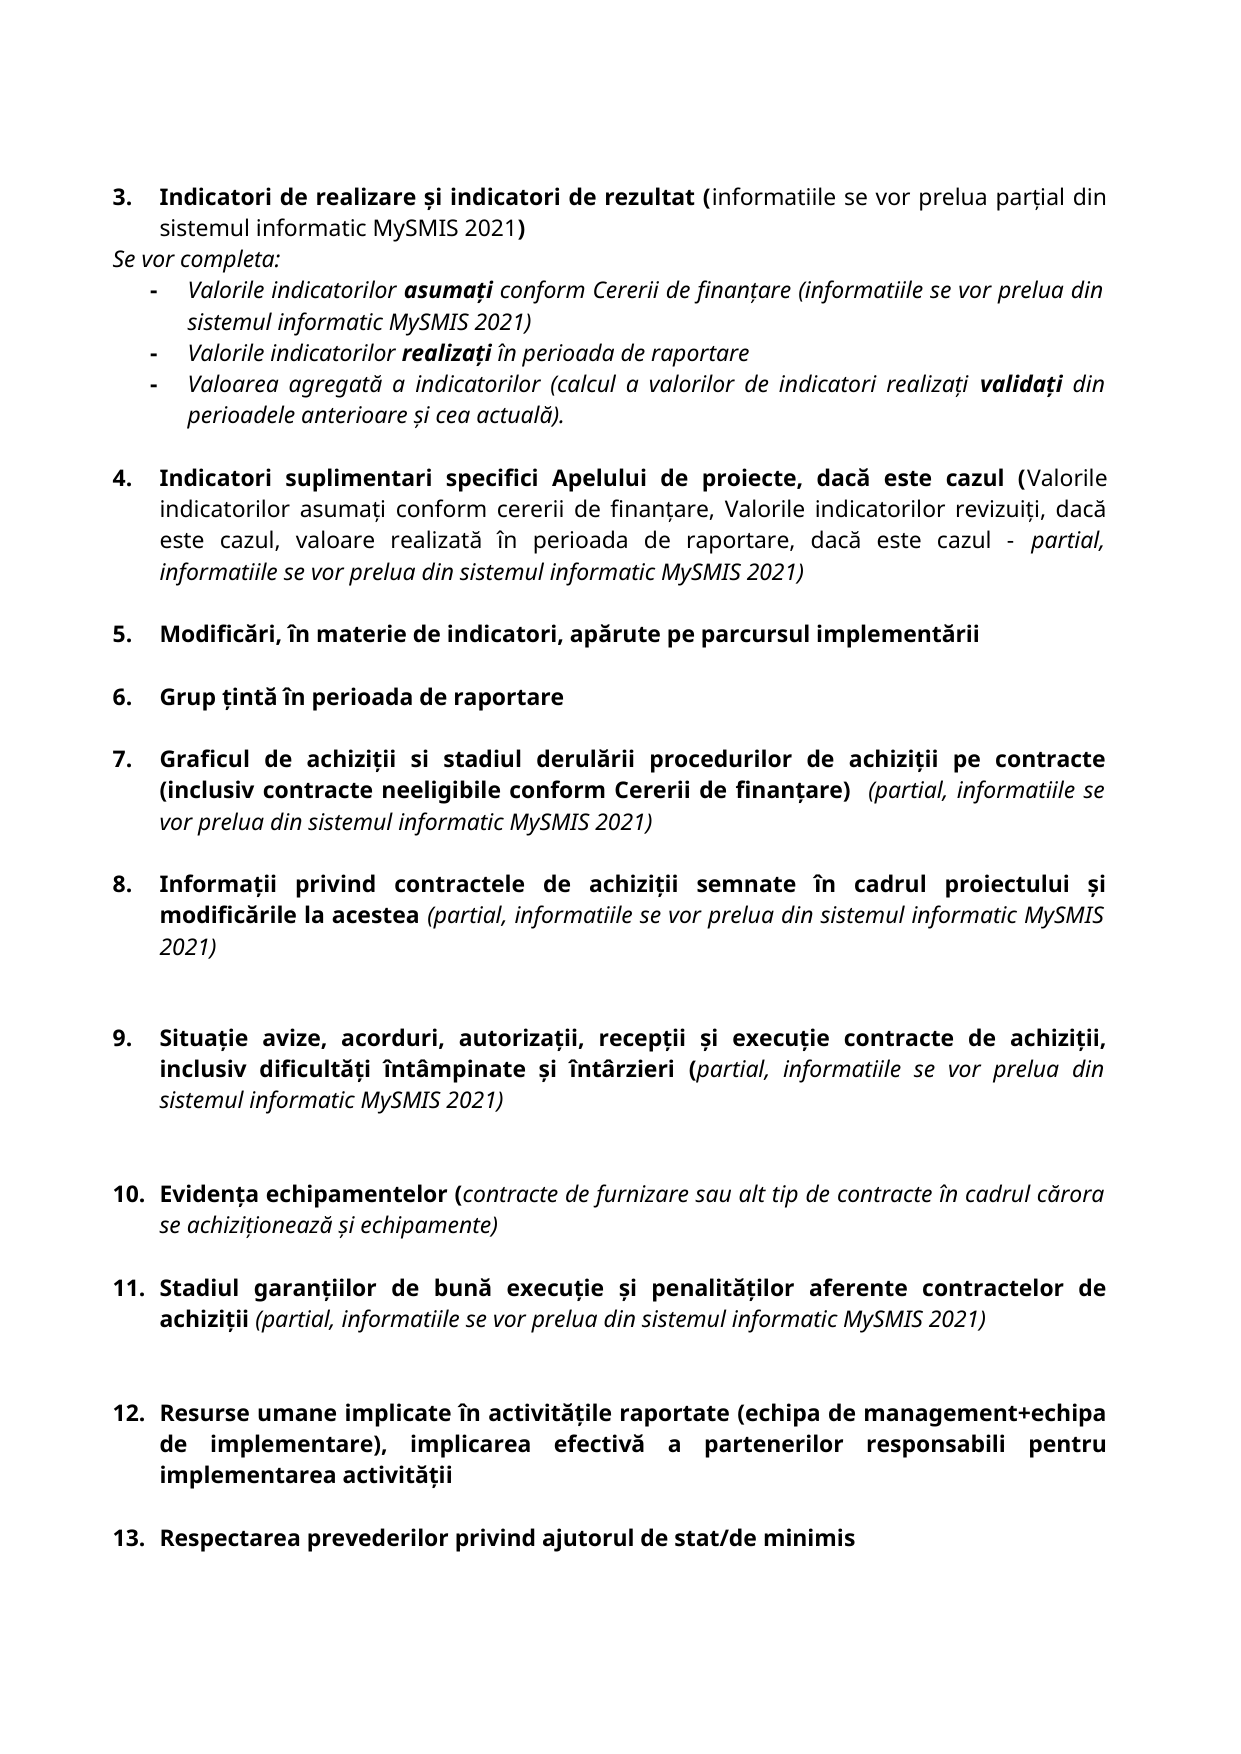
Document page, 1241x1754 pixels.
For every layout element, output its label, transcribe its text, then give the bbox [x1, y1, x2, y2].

list Resurse umane implicate în activitățile raportate (echipa de management+echipa de implementare), implicarea efectivă a partenerilor responsabili pentru implementarea activității [112, 1397, 1107, 1491]
text Se vor completa: [112, 243, 1107, 274]
list Valorile indicatorilor asumați conform Cererii de finanțare (informatiile se vor prelua din sistemul informatic MySMIS 2021) [150, 274, 1107, 337]
list Valoarea agregată a indicatorilor (calcul a valorilor de indicatori realizați validați din perioadele anterioare și cea actuală). [150, 368, 1107, 431]
list Grup țintă în perioada de raportare [112, 681, 1107, 712]
list Stadiul garanțiilor de bună execuție și penalităților aferente contractelor de achiziții (partial, informatiile se vor prelua din sistemul informatic MySMIS 2021) [112, 1272, 1107, 1334]
list Informații privind contractele de achiziții semnate în cadrul proiectului și modificările la acestea (partial, informatiile se vor prelua din sistemul informatic MySMIS 2021) [112, 868, 1107, 962]
list Respectarea prevederilor privind ajutorul de stat/de minimis [112, 1522, 1107, 1553]
list Indicatori suplimentari specifici Apelului de proiecte, dacă este cazul (Valorile indicatorilor asumați conform cererii de finanțare, Valorile indicatorilor revizuiți, dacă este cazul, valoare realizată în perioada de raportare, dacă este cazul - partial, informatiile se vor prelua din sistemul informatic MySMIS 2021) [112, 462, 1107, 587]
list Graficul de achiziții si stadiul derulării procedurilor de achiziții pe contracte (inclusiv contracte neeligibile conform Cererii de finanțare) (partial, informatiile se vor prelua din sistemul informatic MySMIS 2021) [112, 743, 1107, 837]
list Situație avize, acorduri, autorizații, recepții și execuție contracte de achiziții, inclusiv dificultăți întâmpinate și întârzieri (partial, informatiile se vor prelua din sistemul informatic MySMIS 2021) [112, 1022, 1107, 1116]
list Evidența echipamentelor (contracte de furnizare sau alt tip de contracte în cadrul cărora se achiziționează și echipamente) [112, 1178, 1107, 1241]
list Modificări, în materie de indicatori, apărute pe parcursul implementării [112, 618, 1107, 649]
list Indicatori de realizare și indicatori de rezultat (informatiile se vor prelua parțial din sistemul informatic MySMIS 2021) [112, 181, 1107, 243]
list Valorile indicatorilor realizați în perioada de raportare [150, 337, 1107, 368]
